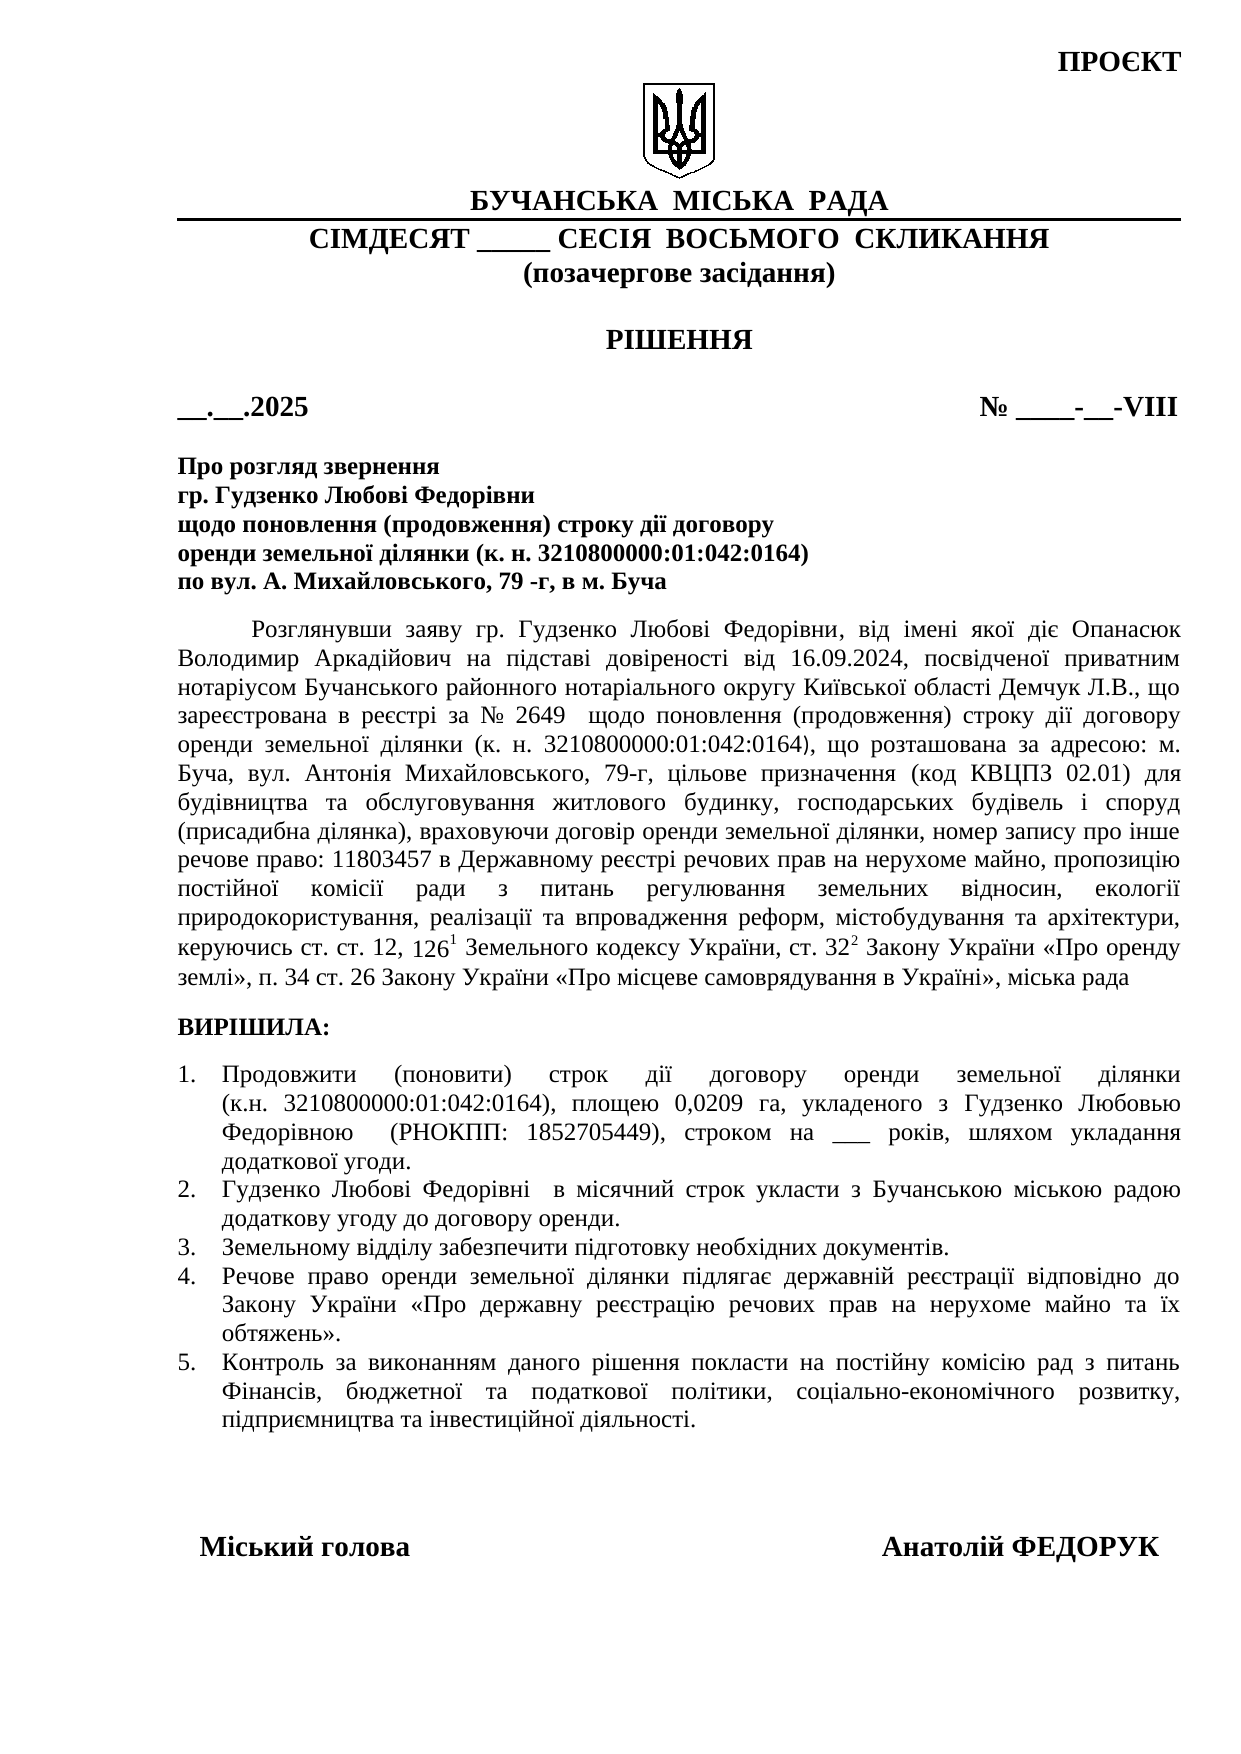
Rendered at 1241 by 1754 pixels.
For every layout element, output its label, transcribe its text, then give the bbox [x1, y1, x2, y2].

text __.__.2025 № ____-__-VІІІ [177, 389, 1181, 423]
list Контроль за виконанням даного рішення покласти на постійну комісію рад з питань Фінансів, бюджетної та податкової політики, соціально-економічного розвитку, підприємництва та інвестиційної діяльності. [177, 1347, 1181, 1433]
list Продовжити (поновити) строк дії договору оренди земельної ділянки (к.н. 3210800000:01:042:0164), площею 0,0209 га, укладеного з Гудзенко Любовью Федорівною (РНОКПП: 1852705449), строком на ___ років, шляхом укладання додаткової угоди. [177, 1059, 1181, 1174]
text Про розгляд звернення [177, 451, 1181, 480]
text СІМДЕСЯТ _____ СЕСІЯ ВОСЬМОГО СКЛИКАННЯ [177, 221, 1181, 255]
text по вул. А. Михайловського, 79 -г, в м. Буча [177, 566, 1181, 595]
list Речове право оренди земельної ділянки підлягає державній реєстрації відповідно до Закону України «Про державну реєстрацію речових прав на нерухоме майно та їх обтяжень». [177, 1261, 1181, 1347]
list Гудзенко Любові Федорівні в місячний строк укласти з Бучанською міською радою додаткову угоду до договору оренди. [177, 1174, 1181, 1232]
text гр. Гудзенко Любові Федорівни [177, 480, 1181, 509]
text ПРОЄКТ [177, 44, 1181, 78]
text РІШЕННЯ [177, 322, 1181, 356]
list Земельному відділу забезпечити підготовку необхідних документів. [177, 1232, 1181, 1261]
text (позачергове засідання) [177, 255, 1181, 288]
text оренди земельної ділянки (к. н. 3210800000:01:042:0164) [177, 538, 1181, 566]
text щодо поновлення (продовження) строку дії договору [177, 509, 1181, 538]
text БУЧАНСЬКА МІСЬКА РАДА [177, 183, 1181, 218]
text ВИРІШИЛА: [177, 1012, 1181, 1040]
text Розглянувши заяву гр. Гудзенко Любові Федорівни, від імені якої діє Опанасюк Володимир Аркадійович на підставі довіреності від 16.09.2024, посвідченої приватним нотаріусом Бучанського районного нотаріального округу Київської області Демчук Л.В., що зареєстрована в реєстрі за № 2649 щодо поновлення (продовження) строку дії договору оренди земельної ділянки (к. н. 3210800000:01:042:0164), що розташована за адресою: м. Буча, вул. Антонія Михайловського, 79-г, цільове призначення (код КВЦПЗ 02.01) для будівництва та обслуговування житлового будинку, господарських будівель і споруд (присадибна ділянка), враховуючи договір оренди земельної ділянки, номер запису про інше речове право: 11803457 в Державному реєстрі речових прав на нерухоме майно, пропозицію постійної комісії ради з питань регулювання земельних відносин, екології природокористування, реалізації та впровадження реформ, містобудування та архітектури, керуючись ст. ст. 12, Земельного кодексу України, ст. 322 Закону України «Про оренду землі», п. 34 ст. 26 Закону України «Про місцеве самоврядування в Україні», міська рада [177, 614, 1181, 991]
text Міський голова Анатолій ФЕДОРУК [177, 1529, 1181, 1563]
